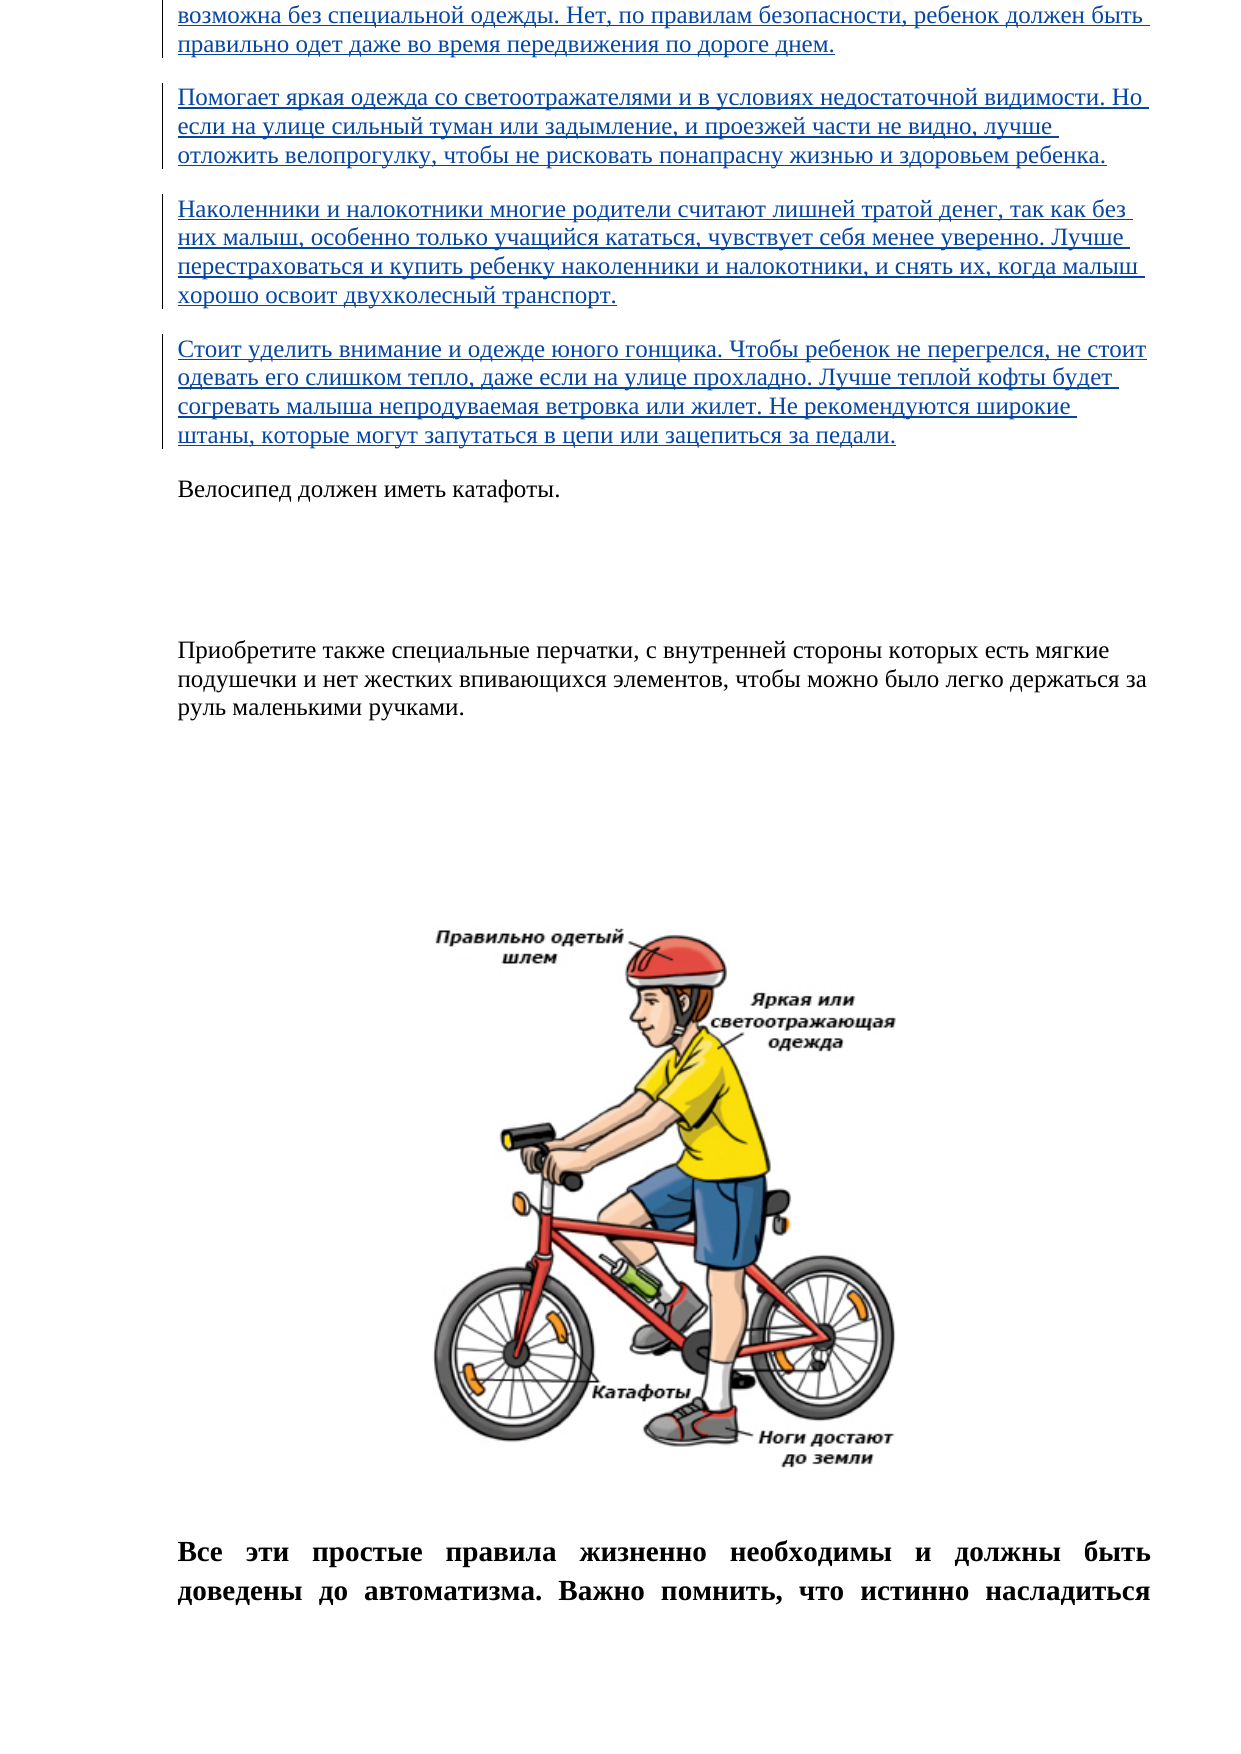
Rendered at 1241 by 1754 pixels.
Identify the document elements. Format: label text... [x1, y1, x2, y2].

text Приобретите также специальные перчатки, с внутренней стороны которых есть мягкие подушечки и нет жестких впивающихся элементов, чтобы можно было легко держаться за руль маленькими ручками. [177, 635, 1152, 721]
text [177, 1534, 1152, 1606]
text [177, 0, 1152, 57]
picture [430, 923, 899, 1475]
text Велосипед должен иметь катафоты. [177, 474, 1152, 502]
